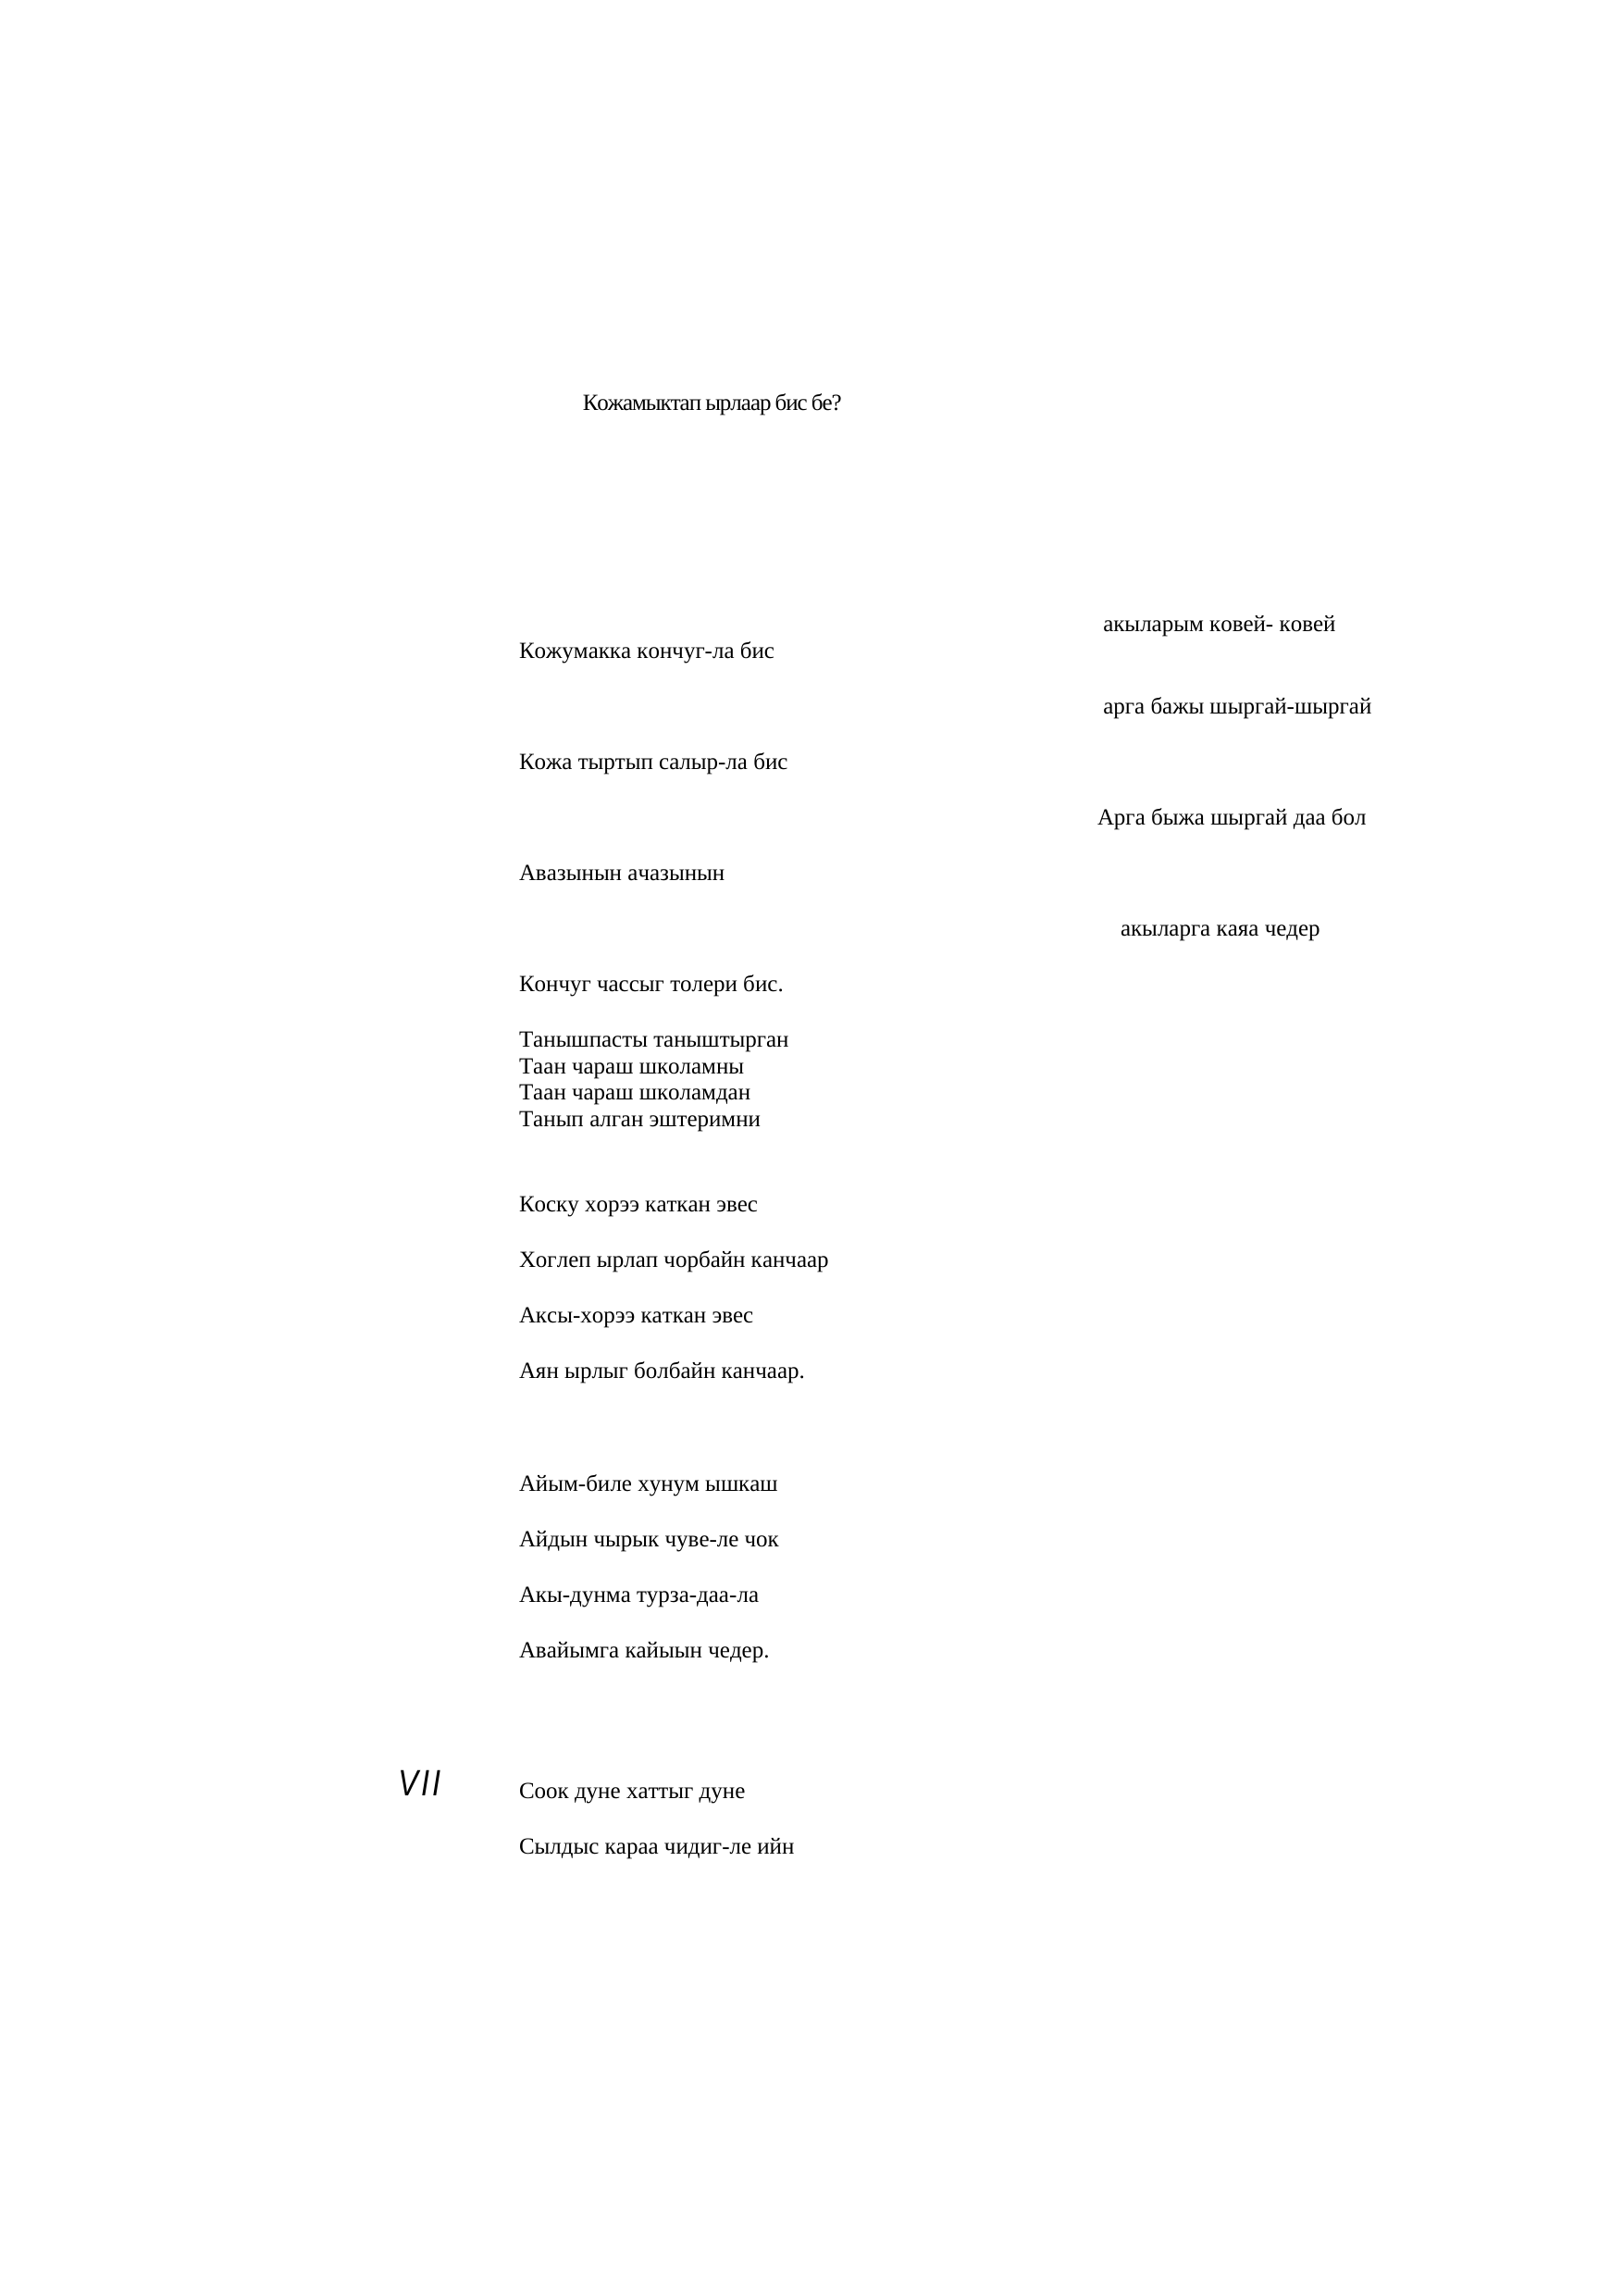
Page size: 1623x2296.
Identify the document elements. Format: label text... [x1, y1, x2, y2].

text арга бажы шыргай-шыргай [519, 692, 1443, 719]
text Аян ырлыг болбайн канчаар. [519, 1357, 1443, 1383]
text Акы-дунма турза-даа-ла [519, 1581, 1443, 1607]
text Арга быжа шыргай даа бол [519, 803, 1443, 830]
text Айым-биле хунум ышкаш [519, 1470, 1443, 1496]
text Коску хорээ каткан эвес [519, 1190, 1443, 1216]
text Соок дуне хаттыг дуне [519, 1777, 1443, 1804]
text Таан чараш школамдан [519, 1078, 1443, 1105]
text Сылдыс караа чидиг-ле ийн [519, 1832, 1443, 1859]
text Кончуг чассыг толери бис. [519, 970, 1443, 997]
text Авазынын ачазынын [519, 859, 1443, 886]
text Хоглеп ырлап чорбайн канчаар [519, 1246, 1443, 1272]
text Кожумакка кончуг-ла бис [519, 637, 1443, 664]
text Танышпасты таныштырган [519, 1025, 1443, 1052]
text Кожа тыртып салыр-ла бис [519, 748, 1443, 775]
text Танып алган эштеримни [519, 1105, 1443, 1132]
text Айдын чырык чуве-ле чок [519, 1525, 1443, 1552]
text акыларым ковей- ковей [519, 610, 1443, 637]
text Таан чараш школамны [519, 1052, 1443, 1078]
text Аксы-хорээ каткан эвес [519, 1301, 1443, 1327]
text акыларга каяа чедер [519, 914, 1443, 941]
text Кожамыктап ырлаар бис бе? [519, 388, 1443, 416]
text Авайымга кайыын чедер. [519, 1636, 1443, 1663]
